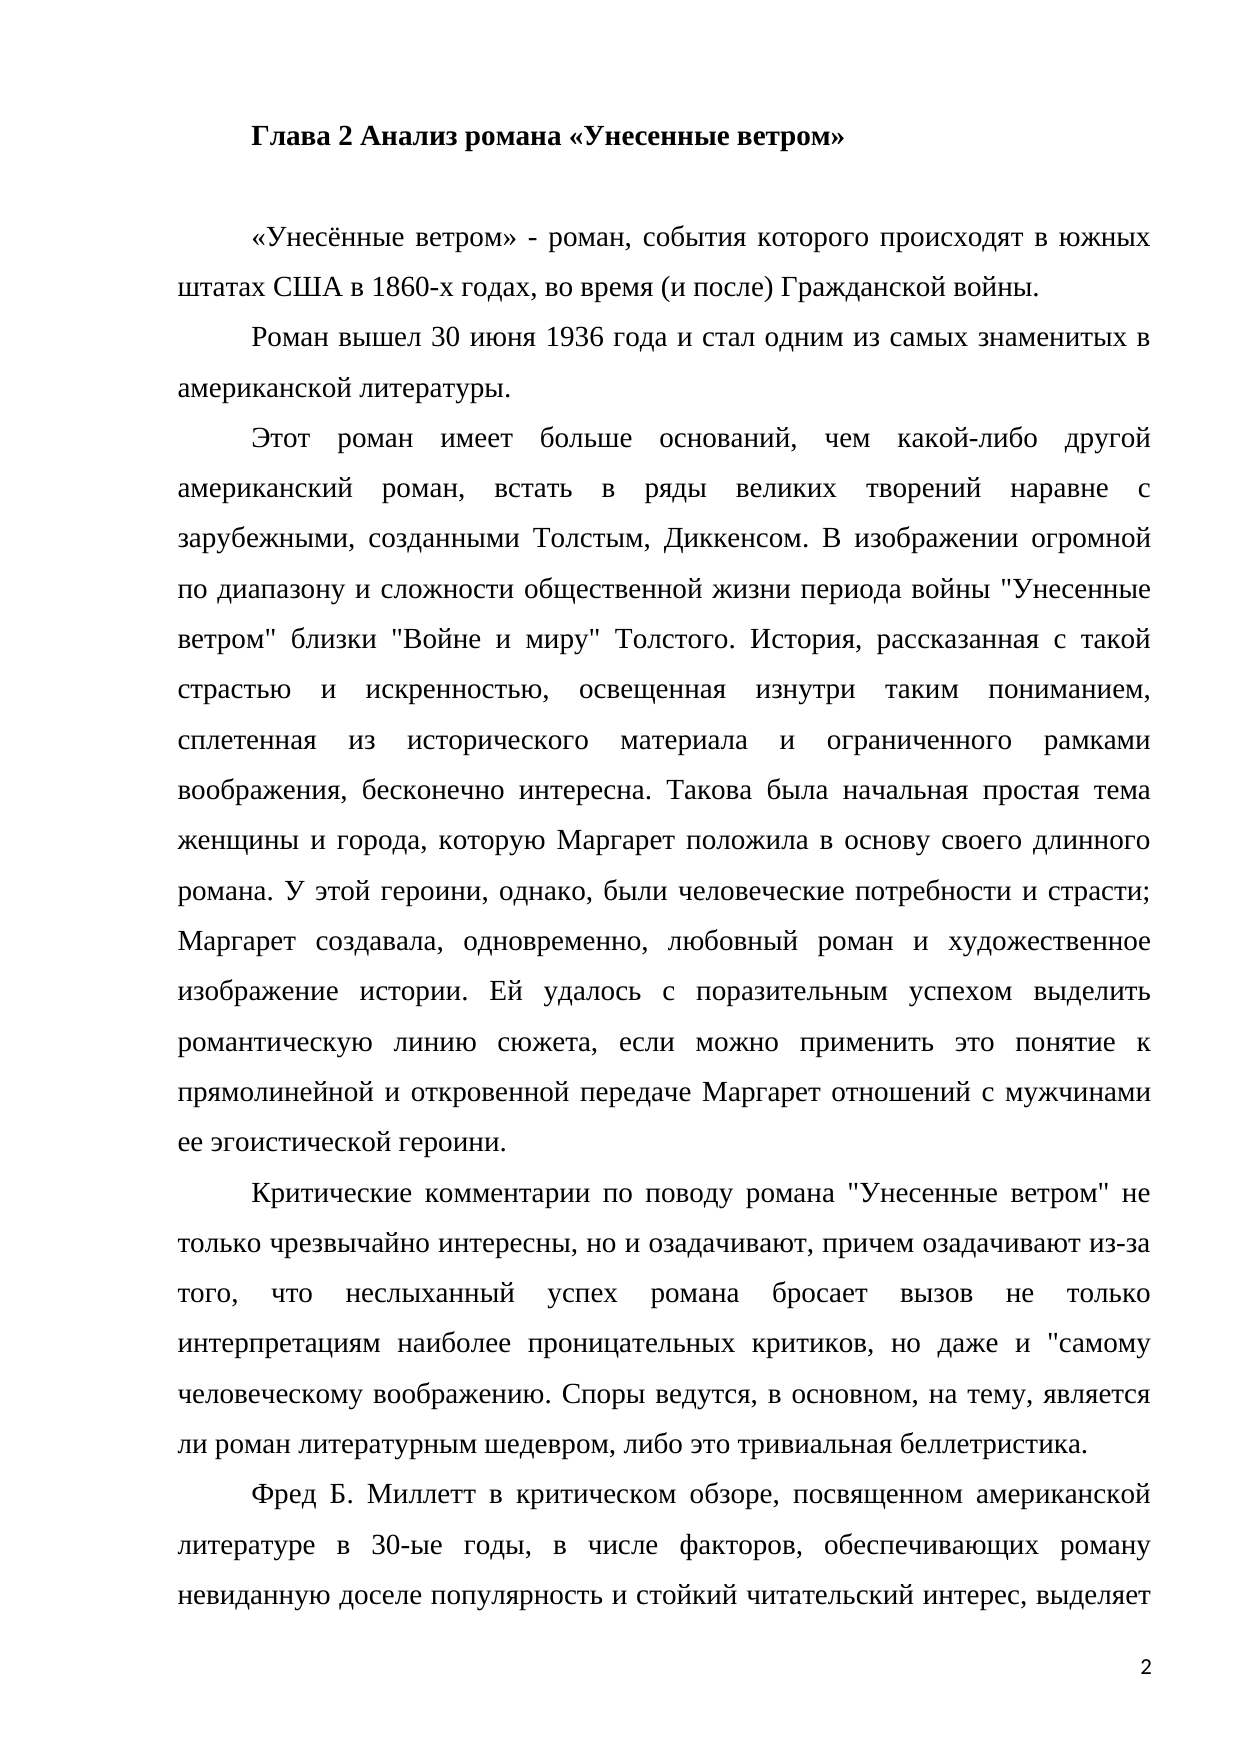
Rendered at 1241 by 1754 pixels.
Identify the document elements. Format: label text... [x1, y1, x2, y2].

text «Унесённые ветром» - роман, события которого происходят в южных штатах США в 1860-х годах, во время (и после) Гражданской войны. [177, 219, 1152, 303]
text Роман вышел 30 июня 1936 года и стал одним из самых знаменитых в американской литературы. [177, 319, 1152, 403]
text Критические комментарии по поводу романа "Унесенные ветром" не только чрезвычайно интересны, но и озадачивают, причем озадачивают из-за того, что неслыханный успех романа бросает вызов не только интерпретациям наиболее проницательных критиков, но даже и "самому человеческому воображению. Споры ведутся, в основном, на тему, является ли роман литературным шедевром, либо это тривиальная беллетристика. [177, 1175, 1152, 1460]
text Этот роман имеет больше оснований, чем какой-либо другой американский роман, встать в ряды великих творений наравне с зарубежными, созданными Толстым, Диккенсом. В изображении огромной по диапазону и сложности общественной жизни периода войны "Унесенные ветром" близки "Войне и миру" Толстого. История, рассказанная с такой страстью и искренностью, освещенная изнутри таким пониманием, сплетенная из исторического материала и ограниченного рамками воображения, бесконечно интересна. Такова была начальная простая тема женщины и города, которую Маргарет положила в основу своего длинного романа. У этой героини, однако, были человеческие потребности и страсти; Маргарет создавала, одновременно, любовный роман и художественное изображение истории. Ей удалось с поразительным успехом выделить романтическую линию сюжета, если можно применить это понятие к прямолинейной и откровенной передаче Маргарет отношений с мужчинами ее эгоистической героини. [177, 420, 1152, 1158]
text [177, 1477, 1152, 1611]
text Глава 2 Анализ романа «Унесенные ветром» [177, 118, 1152, 152]
